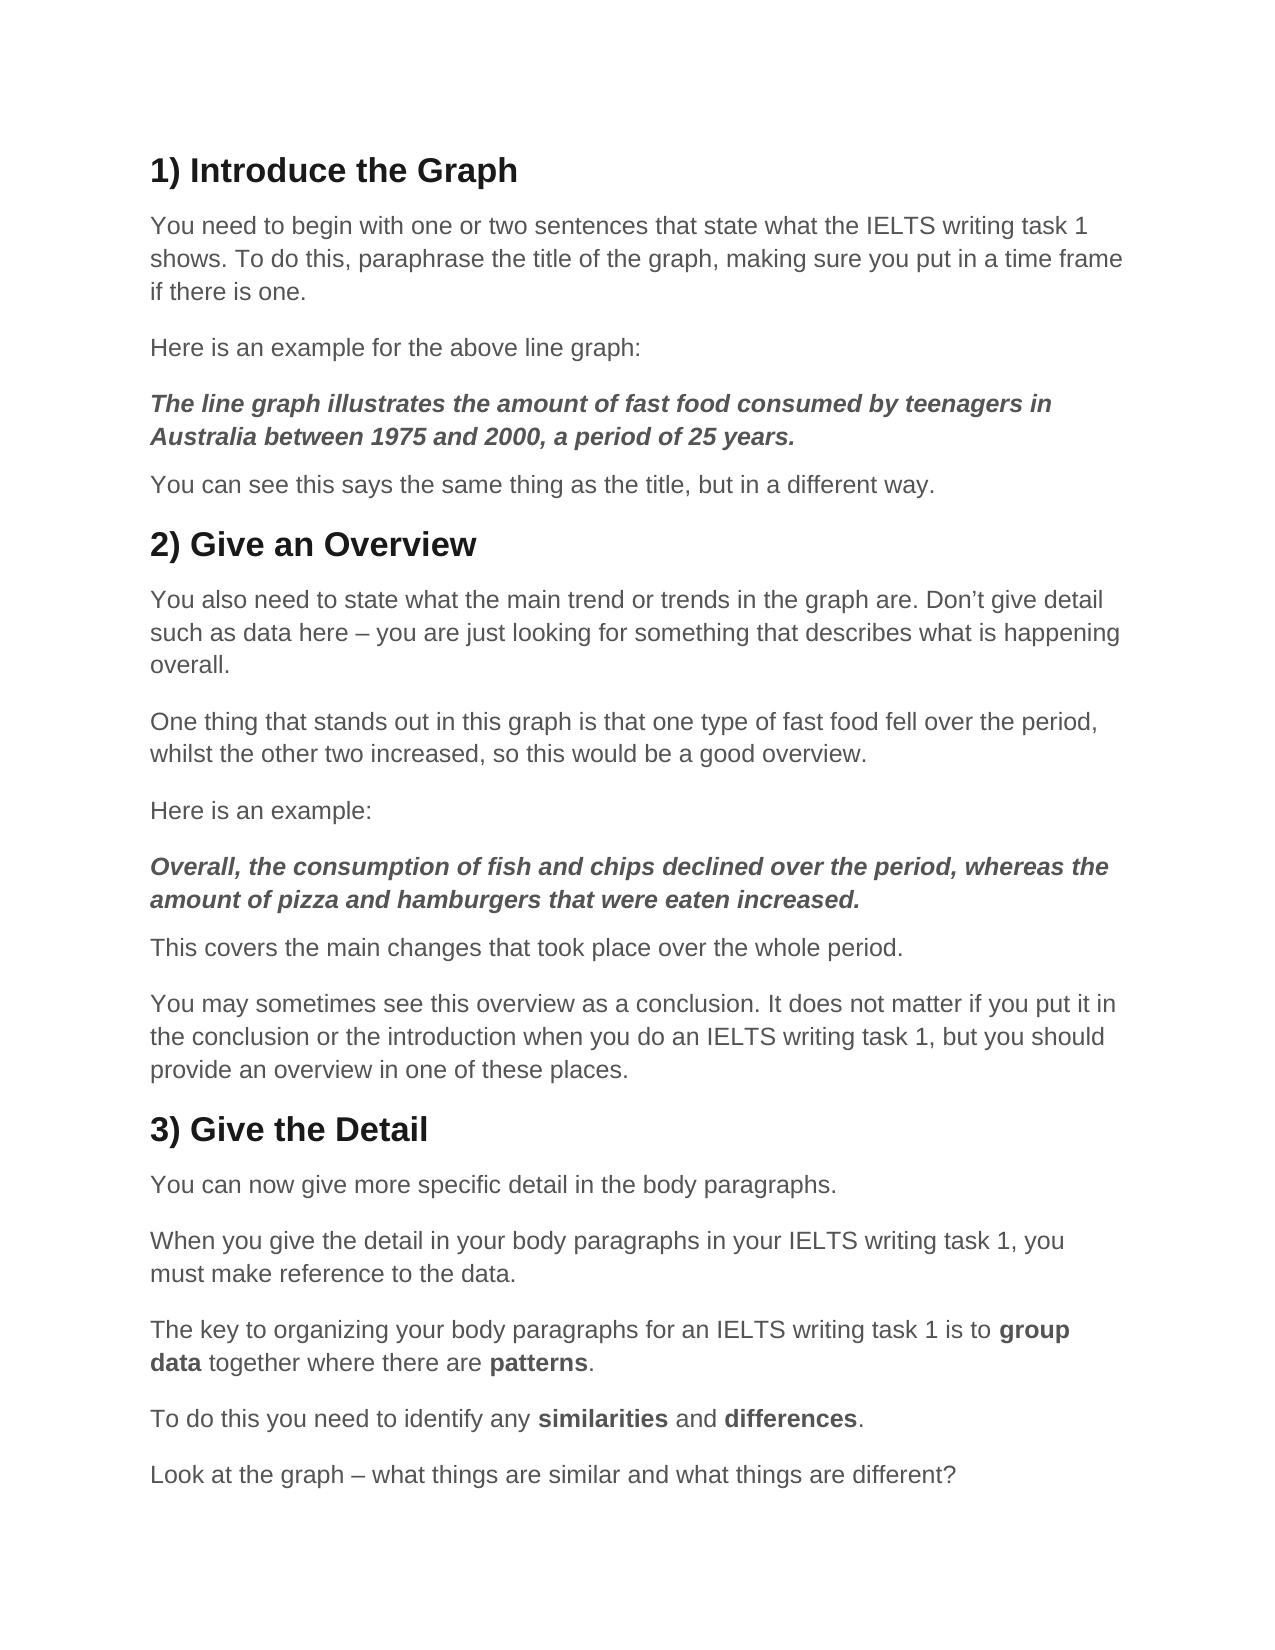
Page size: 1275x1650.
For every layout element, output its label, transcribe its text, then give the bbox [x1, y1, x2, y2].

text Overall, the consumption of fish and chips declined over the period, whereas the amount of pizza and hamburgers that were eaten increased. [150, 848, 1125, 913]
text 1) Introduce the Graph [150, 150, 1125, 189]
text You may sometimes see this overview as a conclusion. It does not matter if you put it in the conclusion or the introduction when you do an IELTS writing task 1, but you should provide an overview in one of these places. [150, 985, 1125, 1084]
text You need to begin with one or two sentences that state what the IELTS writing task 1 shows. To do this, paraphrase the title of the graph, making sure you put in a time frame if there is one. [150, 207, 1125, 305]
text The line graph illustrates the amount of fast food consumed by teenagers in Australia between 1975 and 2000, a period of 25 years. [150, 385, 1125, 451]
text Here is an example: [150, 792, 1125, 824]
text You can now give more specific detail in the body paragraphs. [150, 1166, 1125, 1198]
text You also need to state what the main trend or trends in the graph are. Don’t give detail such as data here – you are just looking for something that describes what is happening overall. [150, 581, 1125, 679]
text The key to organizing your body paragraphs for an IELTS writing task 1 is to group data together where there are patterns. [150, 1311, 1125, 1377]
text This covers the main changes that took place over the whole period. [150, 929, 1125, 962]
text 2) Give an Overview [150, 524, 1125, 563]
text 3) Give the Detail [150, 1109, 1125, 1148]
text Look at the graph – what things are similar and what things are different? [150, 1456, 1125, 1489]
text One thing that stands out in this graph is that one type of fast food fell over the period, whilst the other two increased, so this would be a good overview. [150, 703, 1125, 768]
text You can see this says the same thing as the title, but in a different way. [150, 466, 1125, 499]
text When you give the detail in your body paragraphs in your IELTS writing task 1, you must make reference to the data. [150, 1222, 1125, 1287]
text To do this you need to identify any similarities and differences. [150, 1400, 1125, 1433]
text Here is an example for the above line graph: [150, 329, 1125, 361]
